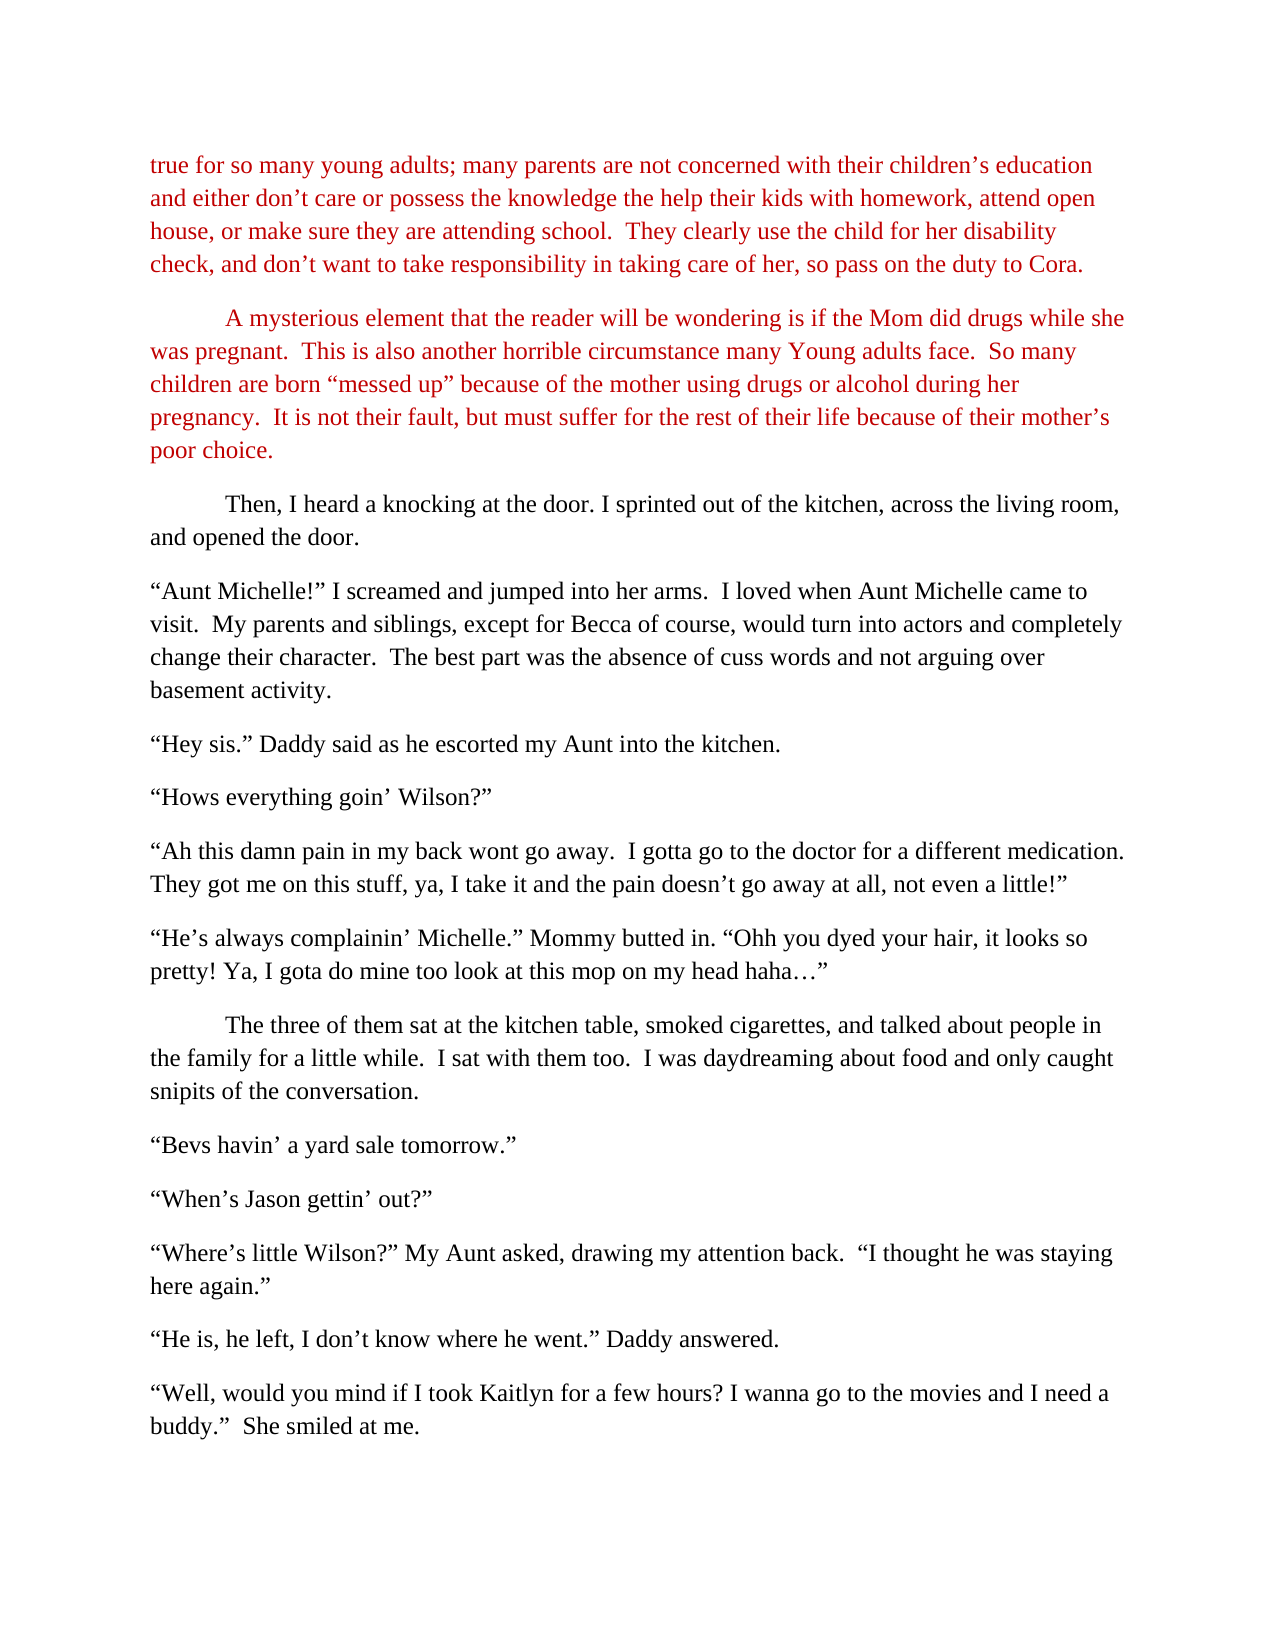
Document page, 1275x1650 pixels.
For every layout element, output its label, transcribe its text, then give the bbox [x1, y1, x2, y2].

text “Aunt Michelle!” I screamed and jumped into her arms. I loved when Aunt Michelle came to visit. My parents and siblings, except for Becca of course, would turn into actors and completely change their character. The best part was the absence of cuss words and not arguing over basement activity. [150, 576, 1125, 703]
text “He’s always complainin’ Michelle.” Mommy butted in. “Ohh you dyed your hair, it looks so pretty! Ya, I gota do mine too look at this mop on my head haha…” [150, 923, 1125, 985]
text “When’s Jason gettin’ out?” [150, 1184, 1125, 1213]
text “Hey sis.” Daddy said as he escorted my Aunt into the kitchen. [150, 729, 1125, 757]
text Then, I heard a knocking at the door. I sprinted out of the kitchen, across the living room, and opened the door. [150, 489, 1125, 551]
text “Ah this damn pain in my back wont go away. I gotta go to the doctor for a different medication. They got me on this stuff, ya, I take it and the pain doesn’t go away at all, not even a little!” [150, 836, 1125, 898]
text “He is, he left, I don’t know where he went.” Daddy answered. [150, 1324, 1125, 1353]
text “Bevs havin’ a yard sale tomorrow.” [150, 1130, 1125, 1159]
text “Where’s little Wilson?” My Aunt asked, drawing my attention back. “I thought he was staying here again.” [150, 1238, 1125, 1299]
text “Hows everything goin’ Wilson?” [150, 782, 1125, 811]
text The three of them sat at the kitchen table, smoked cigarettes, and talked about people in the family for a little while. I sat with them too. I was daydreaming about food and only caught snipits of the conversation. [150, 1010, 1125, 1105]
text “Well, would you mind if I took Kaitlyn for a few hours? I wanna go to the movies and I need a buddy.” She smiled at me. [150, 1378, 1125, 1440]
text A mysterious element that the reader will be wondering is if the Mom did drugs while she was pregnant. This is also another horrible circumstance many Young adults face. So many children are born “messed up” because of the mother using drugs or alcohol during her pregnancy. It is not their fault, but must suffer for the rest of their life because of their mother’s poor choice. [150, 303, 1125, 464]
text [150, 150, 1125, 278]
